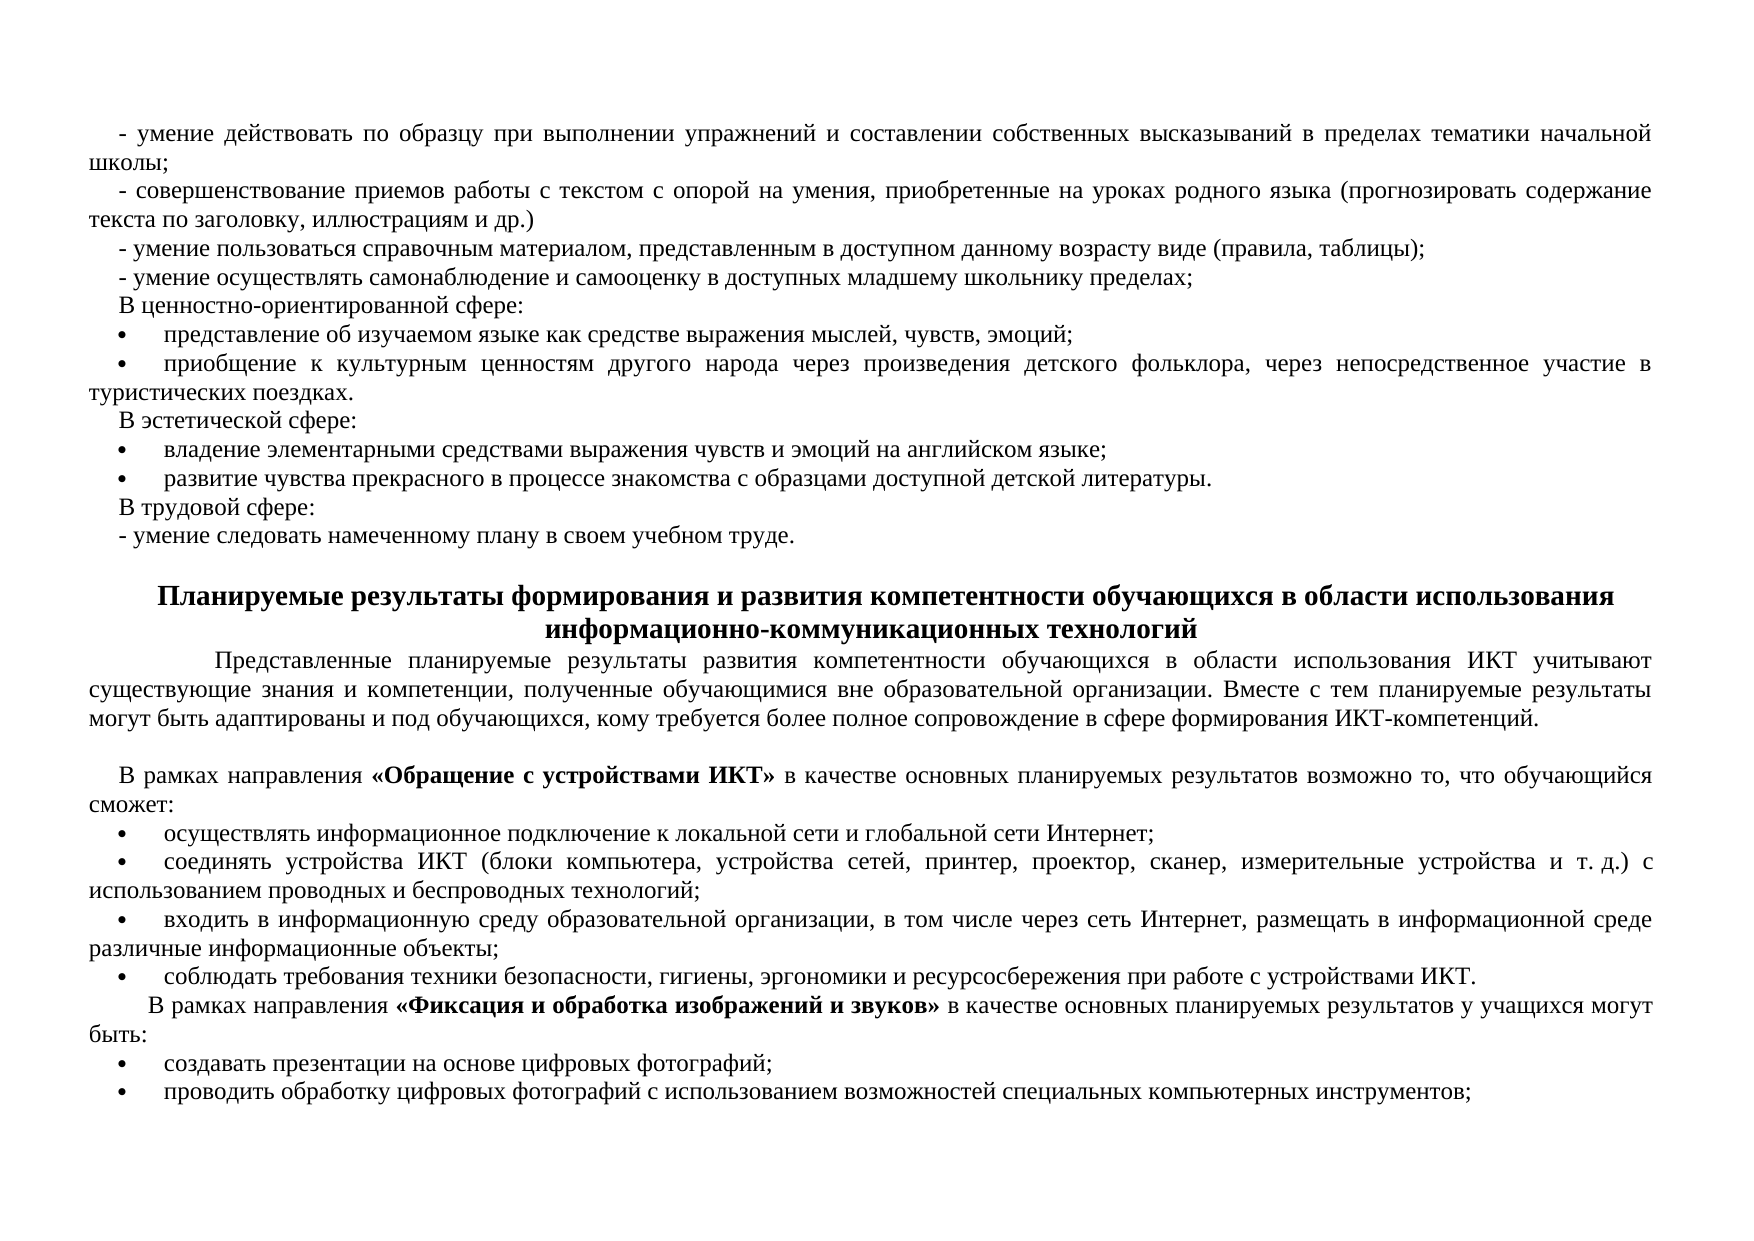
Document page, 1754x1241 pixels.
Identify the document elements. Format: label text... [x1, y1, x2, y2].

text В эстетической сфере: [89, 406, 1654, 434]
list представление об изучаемом языке как средстве выражения мыслей, чувств, эмоций; [89, 319, 1654, 348]
text В ценностно-ориентированной сфере: [89, 291, 1654, 319]
list входить в информационную среду образовательной организации, в том числе через сеть Интернет, размещать в информационной среде различные информационные объекты; [89, 904, 1654, 961]
list приобщение к культурным ценностям другого народа через произведения детского фольклора, через непосредственное участие в туристических поездках. [89, 348, 1654, 406]
text Планируемые результаты формирования и развития компетентности обучающихся в области использования информационно-коммуникационных технологий [89, 578, 1654, 645]
list соблюдать требования техники безопасности, гигиены, эргономики и ресурсосбережения при работе с устройствами ИКТ. [89, 961, 1654, 990]
text В рамках направления «Фиксация и обработка изображений и звуков» в качестве основных планируемых результатов у учащихся могут быть: [89, 990, 1654, 1048]
text - умение осуществлять самонаблюдение и самооценку в доступных младшему школьнику пределах; [89, 262, 1654, 291]
text В рамках направления «Обращение с устройствами ИКТ» в качестве основных планируемых результатов возможно то, что обучающийся сможет: [89, 760, 1654, 818]
text - умение действовать по образцу при выполнении упражнений и составлении собственных высказываний в пределах тематики начальной школы; [89, 118, 1654, 176]
text - умение следовать намеченному плану в своем учебном труде. [89, 521, 1654, 549]
list соединять устройства ИКТ (блоки компьютера, устройства сетей, принтер, проектор, сканер, измерительные устройства и т. д.) с использованием проводных и беспроводных технологий; [89, 846, 1654, 904]
list развитие чувства прекрасного в процессе знакомства с образцами доступной детской литературы. [89, 463, 1654, 492]
text - совершенствование приемов работы с текстом с опорой на умения, приобретенные на уроках родного языка (прогнозировать содержание текста по заголовку, иллюстрациям и др.) [89, 176, 1654, 233]
list владение элементарными средствами выражения чувств и эмоций на английском языке; [89, 434, 1654, 463]
text Представленные планируемые результаты развития компетентности обучающихся в области использования ИКТ учитывают существующие знания и компетенции, полученные обучающимися вне образовательной организации. Вместе с тем планируемые результаты могут быть адаптированы и под обучающихся, кому требуется более полное сопровождение в сфере формирования ИКТ-компетенций. [89, 645, 1654, 731]
list проводить обработку цифровых фотографий с использованием возможностей специальных компьютерных инструментов; [89, 1076, 1654, 1105]
text - умение пользоваться справочным материалом, представленным в доступном данному возрасту виде (правила, таблицы); [89, 233, 1654, 262]
list создавать презентации на основе цифровых фотографий; [89, 1048, 1654, 1076]
text В трудовой сфере: [89, 492, 1654, 521]
list осуществлять информационное подключение к локальной сети и глобальной сети Интернет; [89, 818, 1654, 846]
